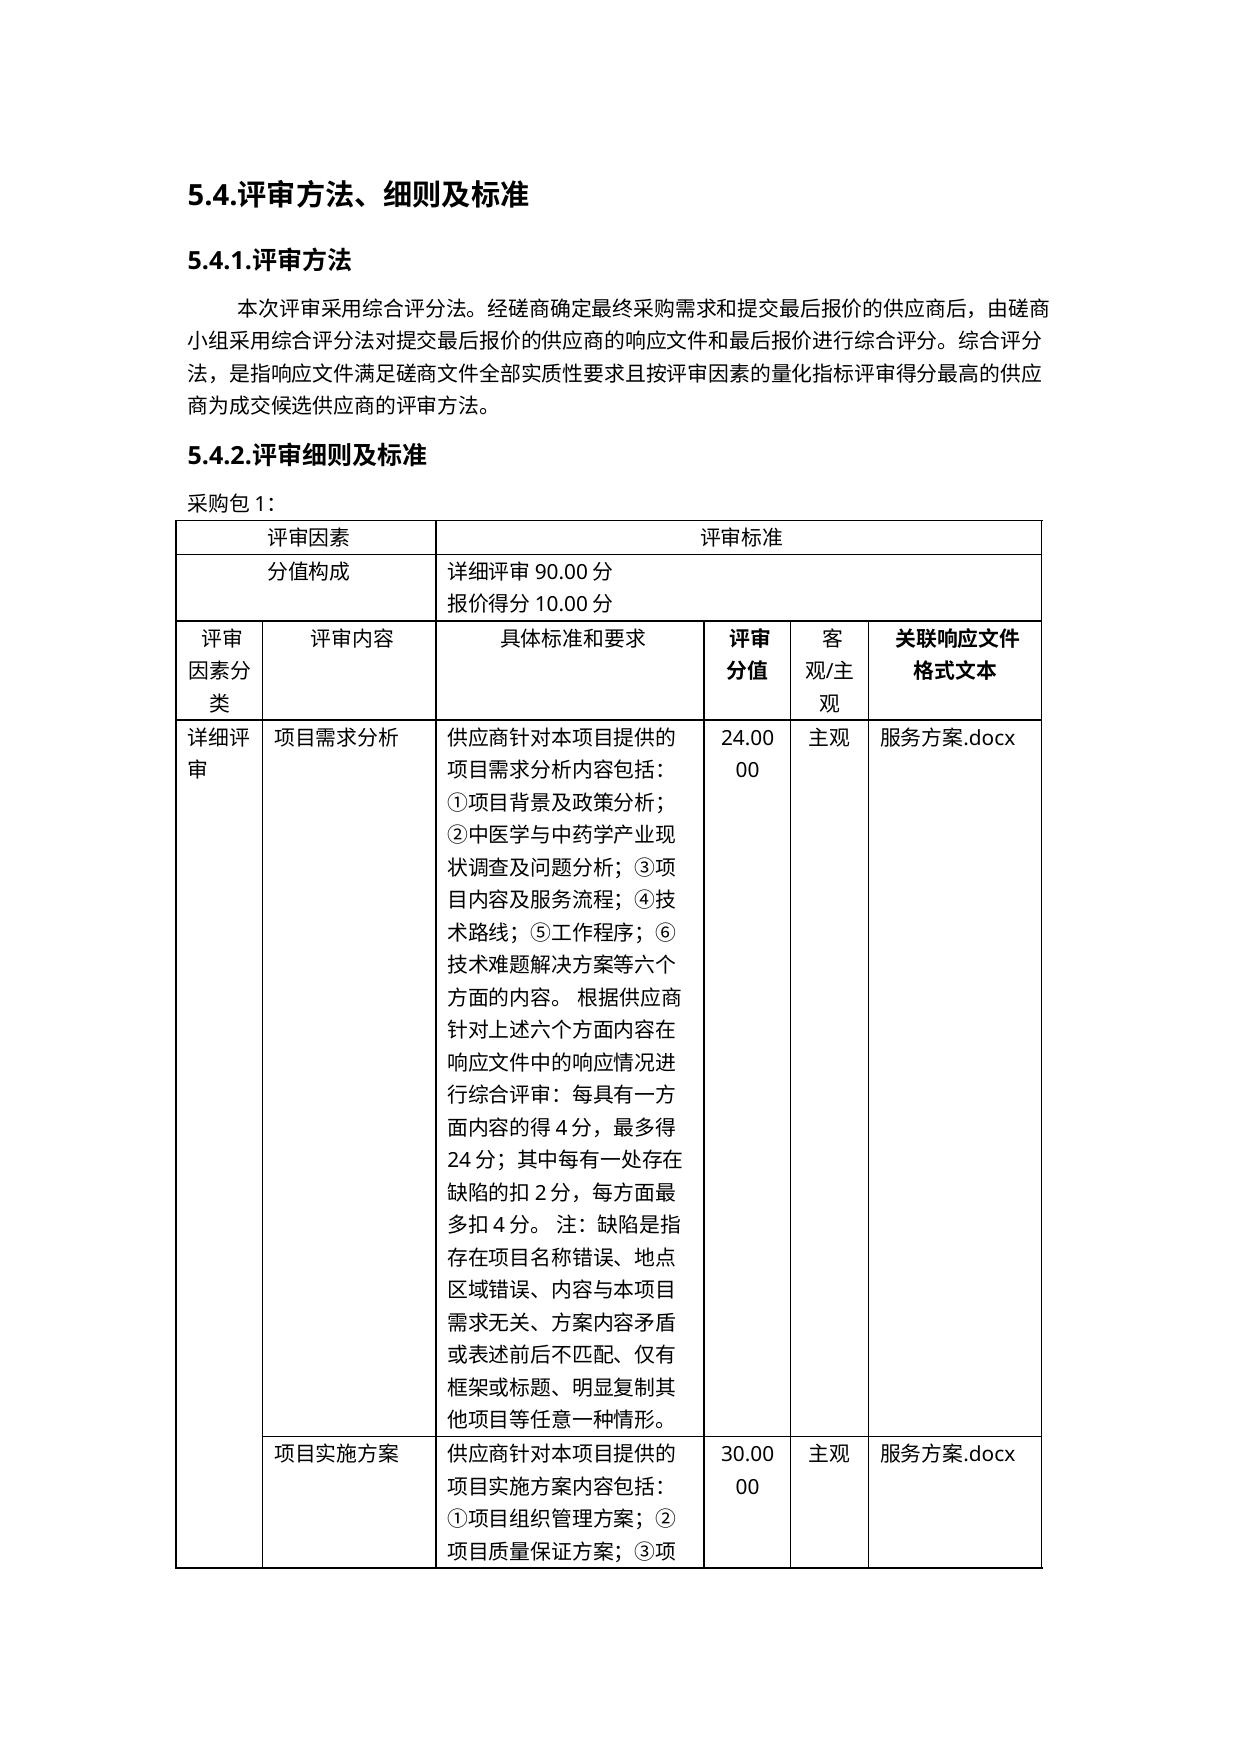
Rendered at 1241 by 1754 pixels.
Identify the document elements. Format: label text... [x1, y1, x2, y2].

text 5.4.评审方法、细则及标准 [187, 162, 1053, 227]
table_cell 项目需求分析 [263, 721, 435, 1436]
text 5.4.2.评审细则及标准 [187, 422, 1053, 487]
table_cell 详细评审90.00分 报价得分10.00分 [437, 555, 1041, 620]
table_cell 项目实施方案 [263, 1437, 435, 1567]
table_header 评审标准 [437, 521, 1041, 553]
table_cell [437, 1437, 703, 1567]
text 本次评审采用综合评分法。经磋商确定最终采购需求和提交最后报价的供应商后，由磋商小组采用综合评分法对提交最后报价的供应商的响应文件和最后报价进行综合评分。综合评分法，是指响应文件满足磋商文件全部实质性要求且按评审因素的量化指标评审得分最高的供应商为成交候选供应商的评审方法。 [187, 292, 1053, 422]
table_cell 客观/主观 [791, 622, 868, 719]
table_cell 24.0000 [705, 721, 790, 1436]
text 采购包1： [187, 487, 1053, 519]
table_cell 服务方案.docx [869, 1437, 1041, 1567]
table_cell 评审分值 [705, 622, 790, 719]
table_cell 主观 [791, 1437, 868, 1567]
table_cell 供应商针对本项目提供的项目需求分析内容包括：①项目背景及政策分析；②中医学与中药学产业现状调查及问题分析；③项目内容及服务流程；④技术路线；⑤工作程序；⑥技术难题解决方案等六个方面的内容。 根据供应商针对上述六个方面内容在响应文件中的响应情况进行综合评审：每具有一方面内容的得4分，最多得24分；其中每有一处存在缺陷的扣2分，每方面最多扣4分。 注：缺陷是指存在项目名称错误、地点区域错误、内容与本项目需求无关、方案内容矛盾或表述前后不匹配、仅有框架或标题、明显复制其他项目等任意一种情形。 [437, 721, 703, 1436]
table_cell 评审内容 [263, 622, 435, 719]
table_cell 详细评审 [177, 721, 262, 1567]
table_cell 服务方案.docx [869, 721, 1041, 1436]
table_header 评审因素 [177, 521, 435, 553]
table_cell 评审因素分类 [177, 622, 262, 719]
text 5.4.1.评审方法 [187, 227, 1053, 292]
table_cell 30.0000 [705, 1437, 790, 1567]
table_cell 具体标准和要求 [437, 622, 703, 719]
table_cell 主观 [791, 721, 868, 1436]
table_cell 分值构成 [177, 555, 435, 620]
table_cell 关联响应文件格式文本 [869, 622, 1041, 719]
